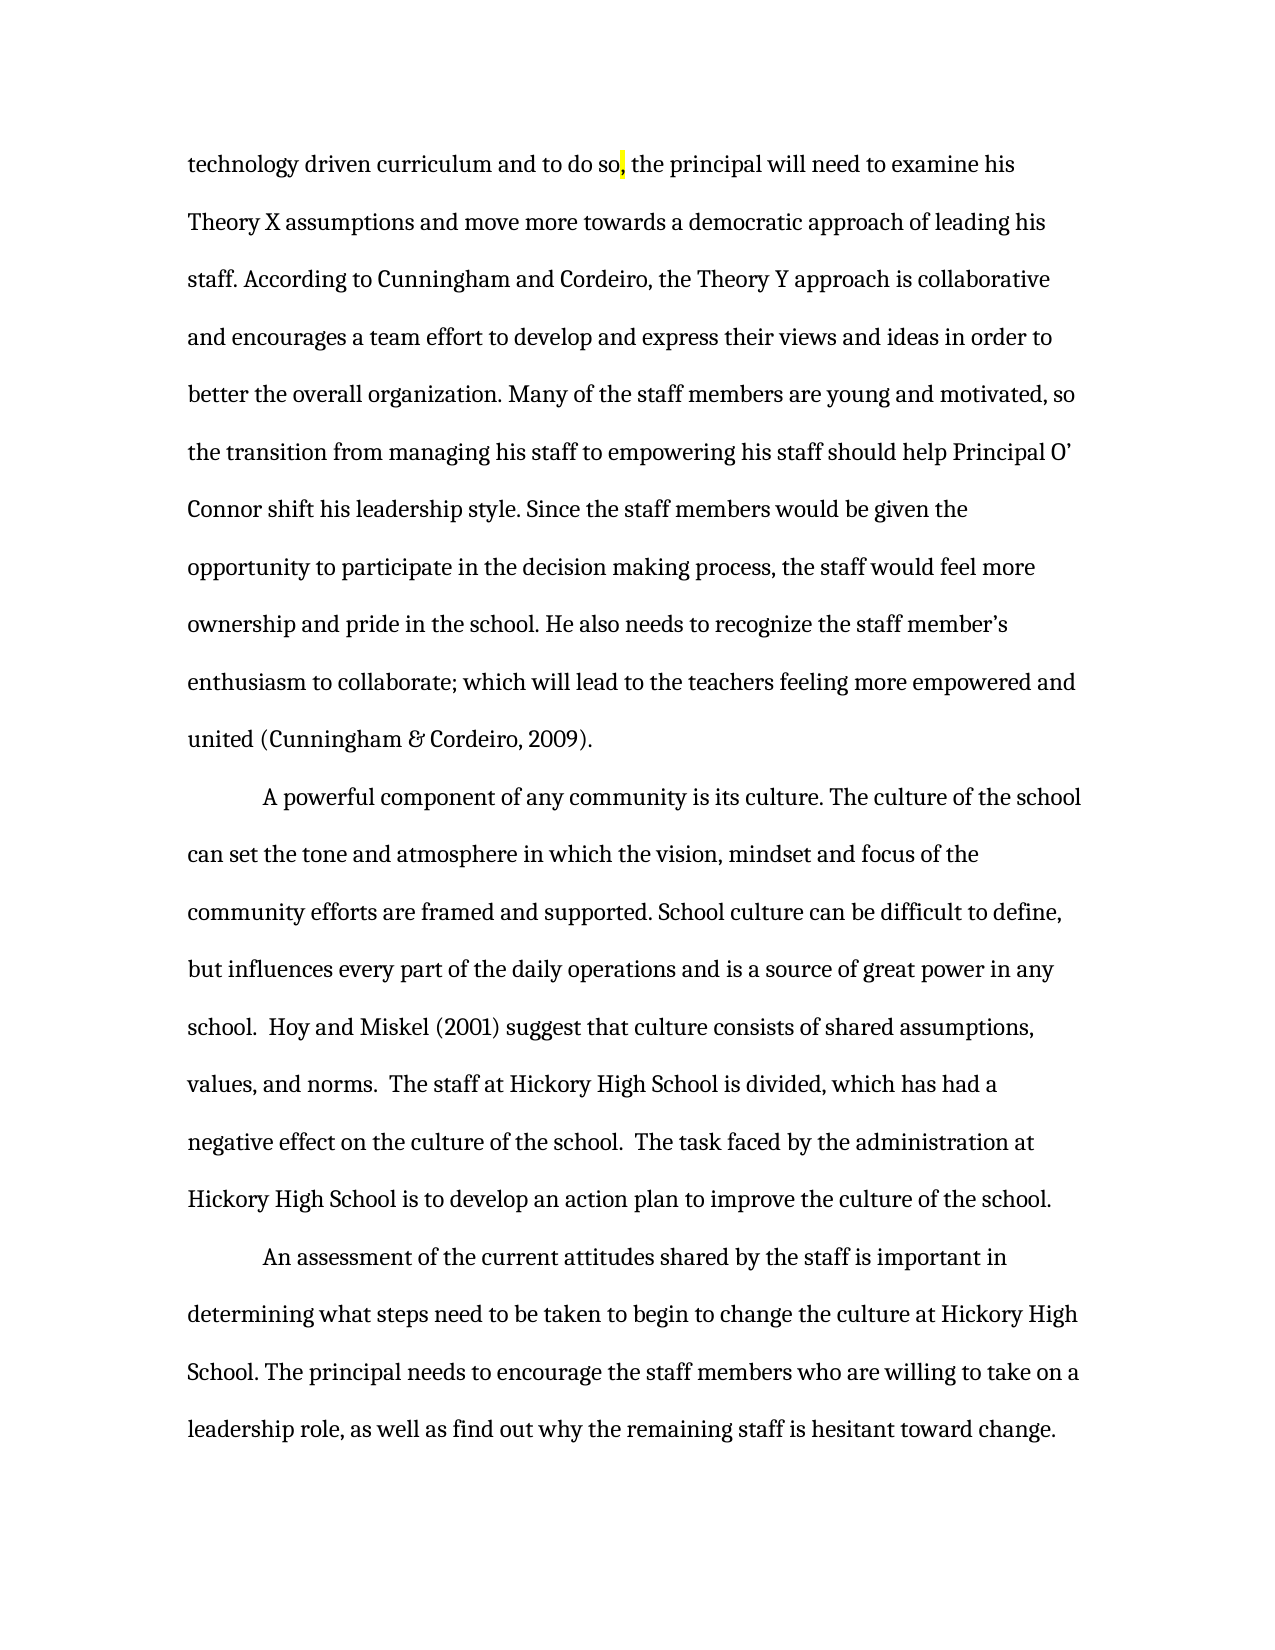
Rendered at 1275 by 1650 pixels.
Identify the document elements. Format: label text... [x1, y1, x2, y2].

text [187, 150, 1087, 754]
text A powerful component of any community is its culture. The culture of the school can set the tone and atmosphere in which the vision, mindset and focus of the community efforts are framed and supported. School culture can be difficult to define, but influences every part of the daily operations and is a source of great power in any school. Hoy and Miskel (2001) suggest that culture consists of shared assumptions, values, and norms. The staff at Hickory High School is divided, which has had a negative effect on the culture of the school. The task faced by the administration at Hickory High School is to develop an action plan to improve the culture of the school. [187, 782, 1087, 1214]
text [187, 1242, 1087, 1444]
